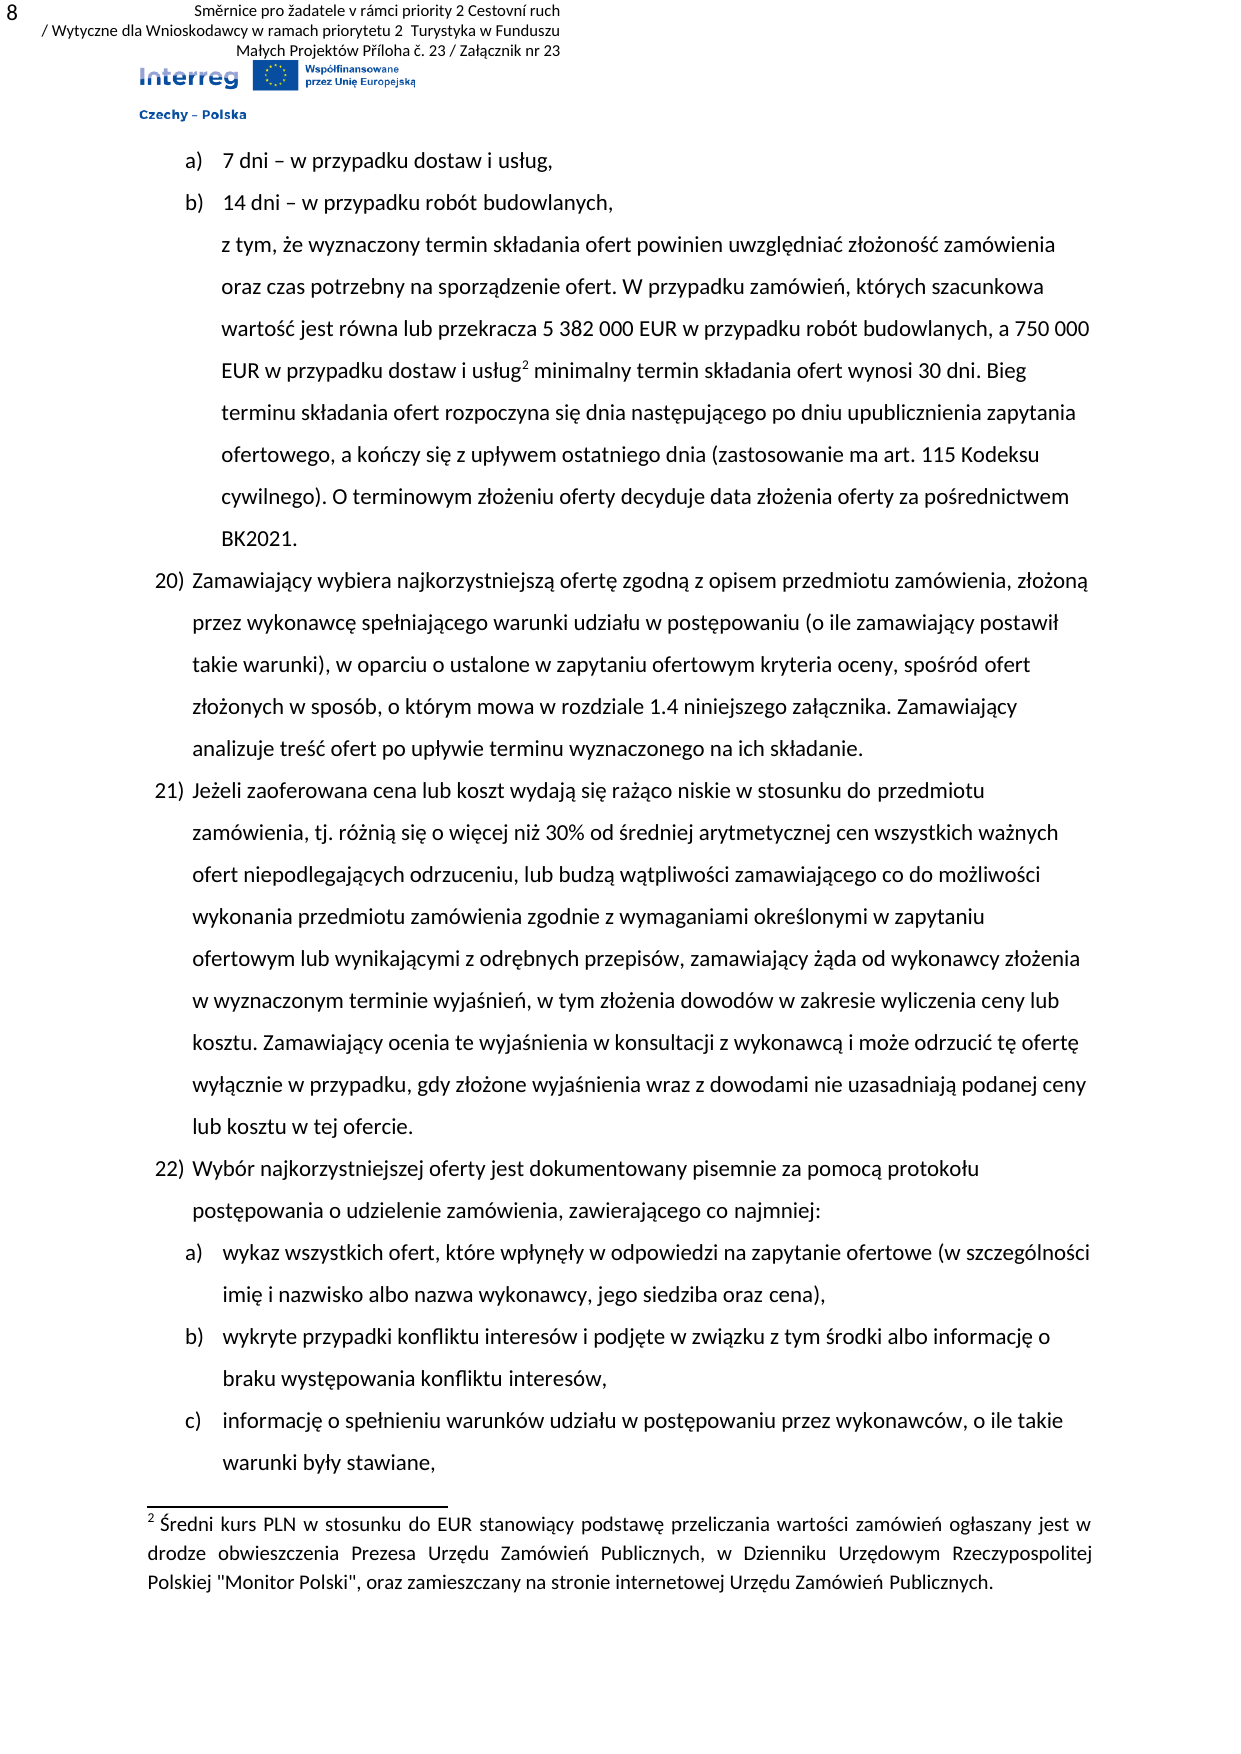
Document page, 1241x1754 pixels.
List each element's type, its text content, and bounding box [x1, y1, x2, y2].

list Wybór najkorzystniejszej oferty jest dokumentowany pisemnie za pomocą protokołu postępowania o udzielenie zamówienia, zawierającego co najmniej: [154, 1154, 981, 1224]
text terminu składania ofert rozpoczyna się dnia następującego po dniu upublicznienia zapytania ofertowego, a kończy się z upływem ostatniego dnia (zastosowanie ma art. 115 Kodeksu cywilnego). O terminowym złożeniu oferty decyduje data złożenia oferty za pośrednictwem BK2021. [221, 398, 1079, 552]
picture [139, 58, 415, 122]
list informację o spełnieniu warunków udziału w postępowaniu przez wykonawców, o ile takie warunki były stawiane, [185, 1406, 1064, 1476]
text zamówienia, tj. różnią się o więcej niż 30% od średniej arytmetycznej cen wszystkich ważnych ofert niepodlegających odrzuceniu, lub budzą wątpliwości zamawiającego co do możliwości wykonania przedmiotu zamówienia zgodnie z wymaganiami określonymi w zapytaniu [192, 818, 1062, 930]
text z tym, że wyznaczony termin składania ofert powinien uwzględniać złożoność zamówienia oraz czas potrzebny na sporządzenie ofert. W przypadku zamówień, których szacunkowa [221, 230, 1058, 300]
text 2 Średni kurs PLN w stosunku do EUR stanowiący podstawę przeliczania wartości zamówień ogłaszany jest w drodze obwieszczenia Prezesa Urzędu Zamówień Publicznych, w Dzienniku Urzędowym Rzeczypospolitej Polskiej "Monitor Polski", oraz zamieszczany na stronie internetowej Urzędu Zamówień Publicznych. [147, 1509, 1093, 1595]
list Jeżeli zaoferowana cena lub koszt wydają się rażąco niskie w stosunku do przedmiotu [154, 776, 1105, 804]
list Zamawiający wybiera najkorzystniejszą ofertę zgodną z opisem przedmiotu zamówienia, złożoną przez wykonawcę spełniającego warunki udziału w postępowaniu (o ile zamawiający postawił takie warunki), w oparciu o ustalone w zapytaniu ofertowym kryteria oceny, spośród ofert [154, 566, 1089, 678]
list 14 dni – w przypadku robót budowlanych, [185, 188, 1105, 216]
list wykryte przypadki konfliktu interesów i podjęte w związku z tym środki albo informację o braku występowania konfliktu interesów, [185, 1322, 1052, 1392]
text kosztu. Zamawiający ocenia te wyjaśnienia w konsultacji z wykonawcą i może odrzucić tę ofertę wyłącznie w przypadku, gdy złożone wyjaśnienia wraz z dowodami nie uzasadniają podanej ceny lub kosztu w tej ofercie. [192, 1028, 1089, 1140]
list 7 dni – w przypadku dostaw i usług, [185, 146, 1105, 174]
text złożonych w sposób, o którym mowa w rozdziale 1.4 niniejszego załącznika. Zamawiający analizuje treść ofert po upływie terminu wyznaczonego na ich składanie. [192, 692, 1020, 762]
text wartość jest równa lub przekracza 5 382 000 EUR w przypadku robót budowlanych, a 750 000 EUR w przypadku dostaw i usług2 minimalny termin składania ofert wynosi 30 dni. Bieg [221, 314, 1093, 384]
list wykaz wszystkich ofert, które wpłynęły w odpowiedzi na zapytanie ofertowe (w szczególności imię i nazwisko albo nazwa wykonawcy, jego siedziba oraz cena), [185, 1238, 1091, 1308]
text w wyznaczonym terminie wyjaśnień, w tym złożenia dowodów w zakresie wyliczenia ceny lub [192, 986, 1105, 1014]
text ofertowym lub wynikającymi z odrębnych przepisów, zamawiający żąda od wykonawcy złożenia [192, 944, 1105, 972]
